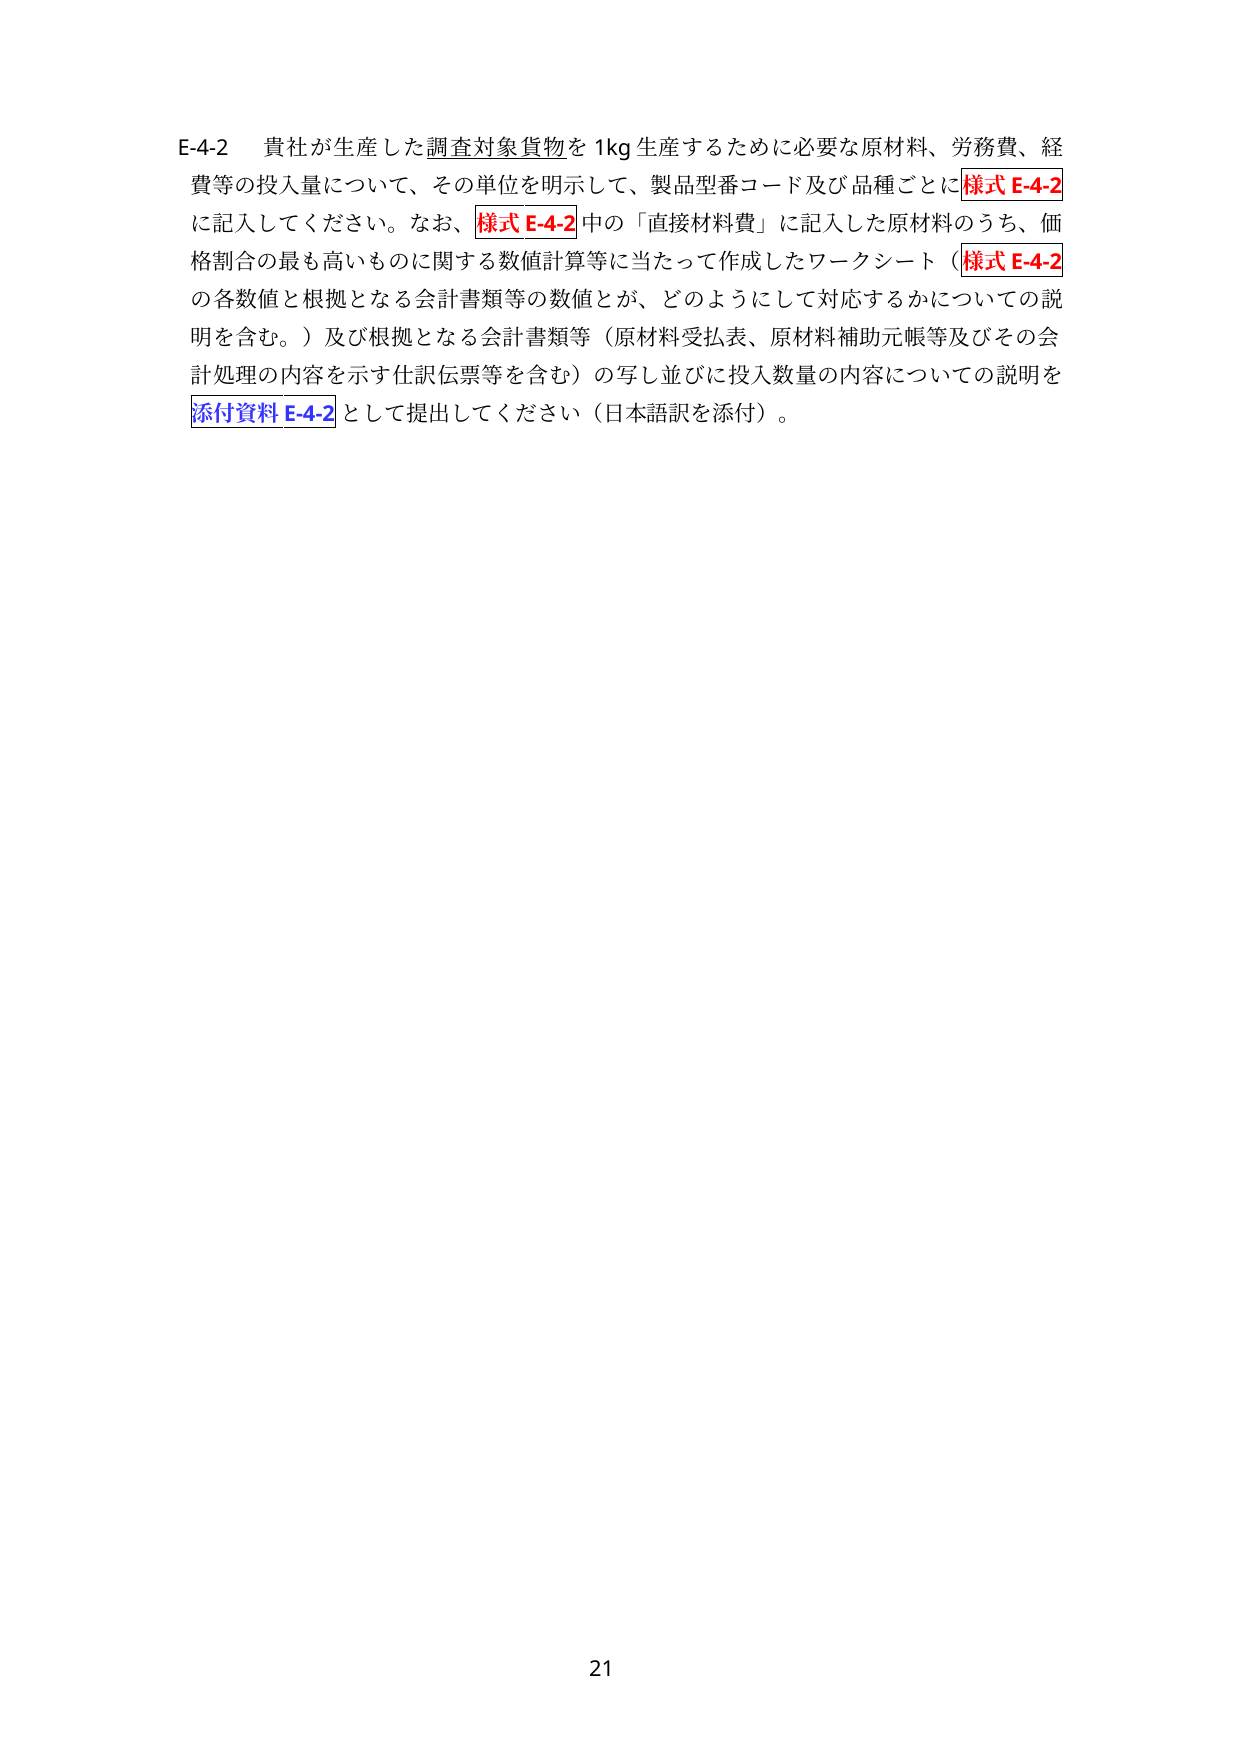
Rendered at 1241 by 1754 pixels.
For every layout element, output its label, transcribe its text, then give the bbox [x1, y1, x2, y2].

subtitle 貴社が生産した調査対象貨物を1kg生産するために必要な原材料、労務費、経費等の投入量について、その単位を明示して、製品型番コード及び品種ごとに様式E-4-2に記入してください。なお、様式E-4-2中の「直接材料費」に記入した原材料のうち、価格割合の最も高いものに関する数値計算等に当たって作成したワークシート（様式E-4-2の各数値と根拠となる会計書類等の数値とが、どのようにして対応するかについての説明を含む。）及び根拠となる会計書類等（原材料受払表、原材料補助元帳等及びその会計処理の内容を示す仕訳伝票等を含む）の写し並びに投入数量の内容についての説明を添付資料E-4-2として提出してください（日本語訳を添付）。 [177, 127, 1063, 431]
